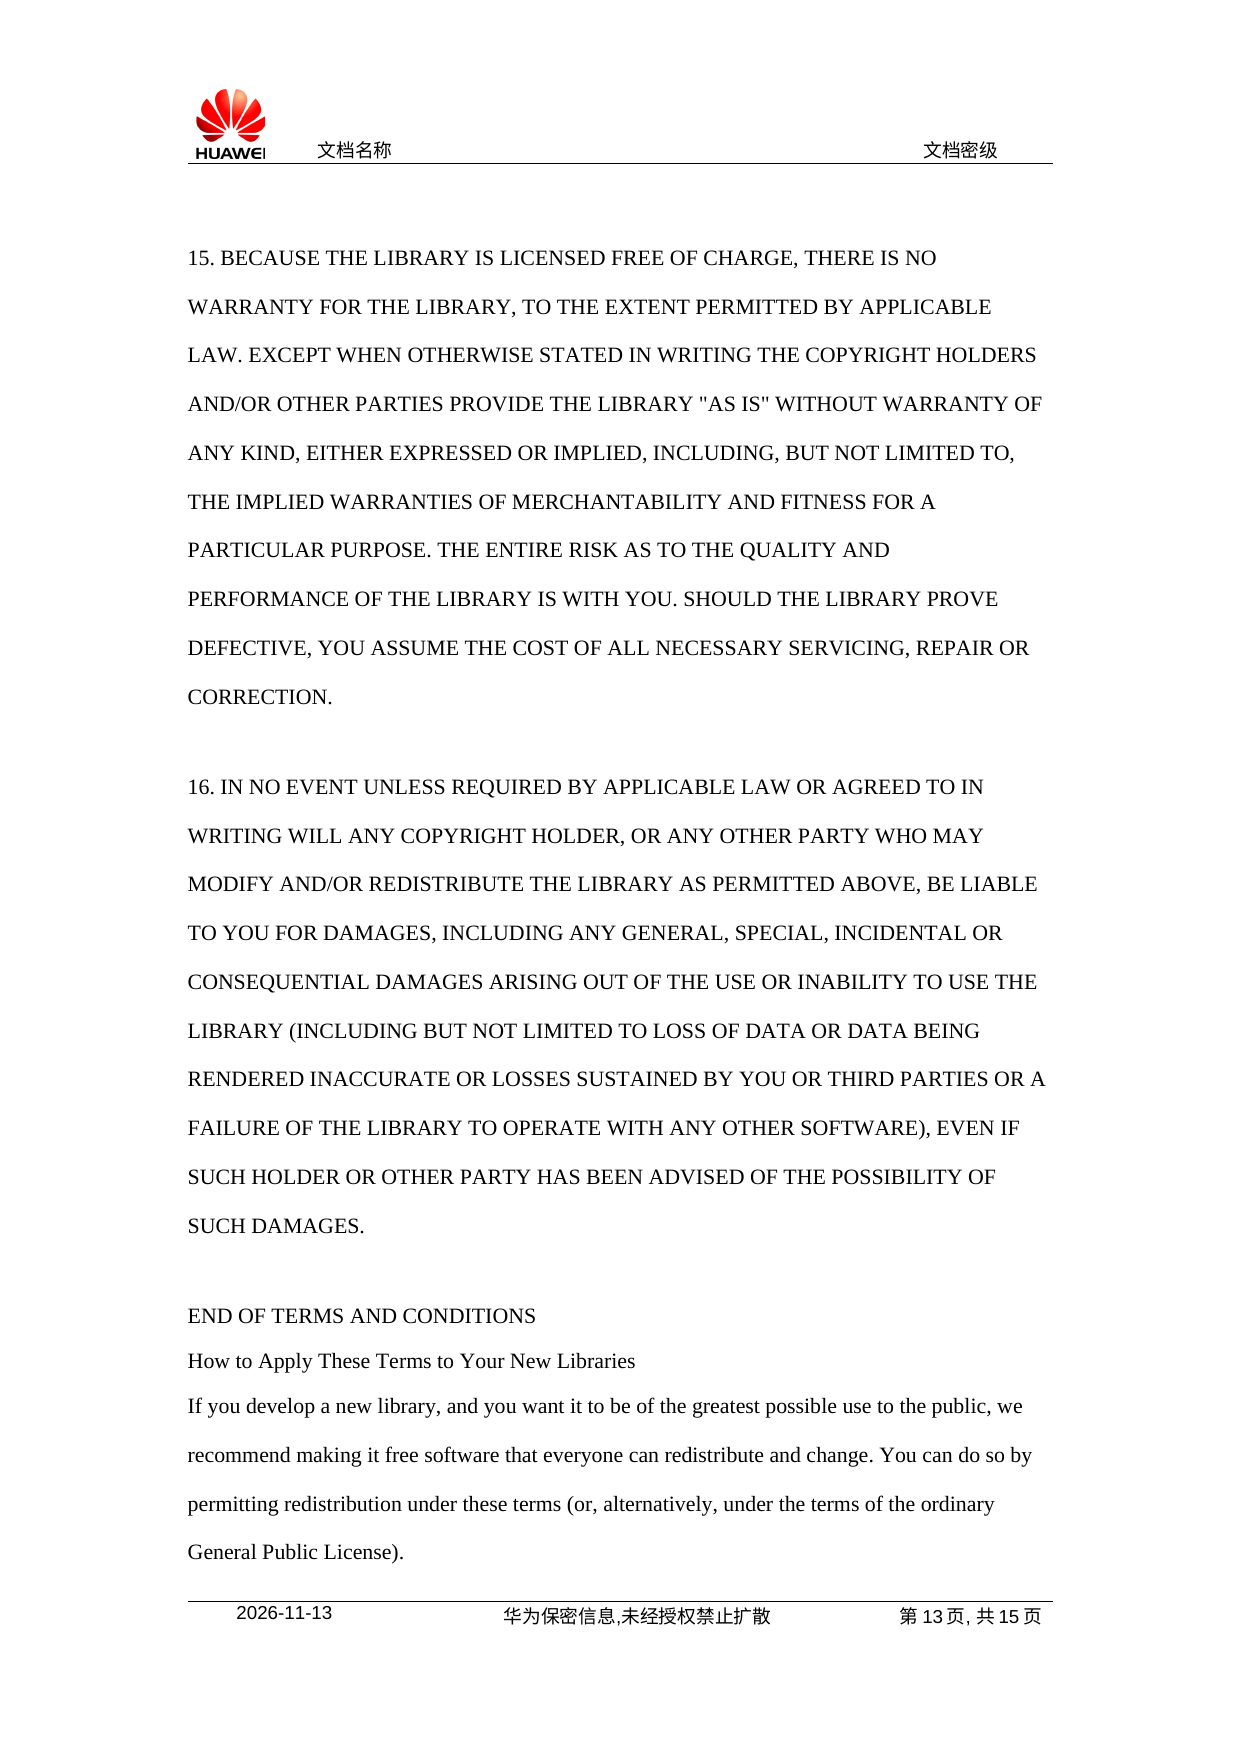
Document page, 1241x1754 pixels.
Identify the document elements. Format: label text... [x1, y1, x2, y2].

text END OF TERMS AND CONDITIONS [187, 1299, 1053, 1332]
text How to Apply These Terms to Your New Libraries [187, 1344, 1053, 1377]
text 15. BECAUSE THE LIBRARY IS LICENSED FREE OF CHARGE, THERE IS NO WARRANTY FOR THE LIBRARY, TO THE EXTENT PERMITTED BY APPLICABLE LAW. EXCEPT WHEN OTHERWISE STATED IN WRITING THE COPYRIGHT HOLDERS AND/OR OTHER PARTIES PROVIDE THE LIBRARY "AS IS" WITHOUT WARRANTY OF ANY KIND, EITHER EXPRESSED OR IMPLIED, INCLUDING, BUT NOT LIMITED TO, THE IMPLIED WARRANTIES OF MERCHANTABILITY AND FITNESS FOR A PARTICULAR PURPOSE. THE ENTIRE RISK AS TO THE QUALITY AND PERFORMANCE OF THE LIBRARY IS WITH YOU. SHOULD THE LIBRARY PROVE DEFECTIVE, YOU ASSUME THE COST OF ALL NECESSARY SERVICING, REPAIR OR CORRECTION. [187, 241, 1053, 713]
text If you develop a new library, and you want it to be of the greatest possible use to the public, we recommend making it free software that everyone can redistribute and change. You can do so by permitting redistribution under these terms (or, alternatively, under the terms of the ordinary General Public License). [187, 1389, 1053, 1568]
picture [196, 89, 265, 159]
text 16. IN NO EVENT UNLESS REQUIRED BY APPLICABLE LAW OR AGREED TO IN WRITING WILL ANY COPYRIGHT HOLDER, OR ANY OTHER PARTY WHO MAY MODIFY AND/OR REDISTRIBUTE THE LIBRARY AS PERMITTED ABOVE, BE LIABLE TO YOU FOR DAMAGES, INCLUDING ANY GENERAL, SPECIAL, INCIDENTAL OR CONSEQUENTIAL DAMAGES ARISING OUT OF THE USE OR INABILITY TO USE THE LIBRARY (INCLUDING BUT NOT LIMITED TO LOSS OF DATA OR DATA BEING RENDERED INACCURATE OR LOSSES SUSTAINED BY YOU OR THIRD PARTIES OR A FAILURE OF THE LIBRARY TO OPERATE WITH ANY OTHER SOFTWARE), EVEN IF SUCH HOLDER OR OTHER PARTY HAS BEEN ADVISED OF THE POSSIBILITY OF SUCH DAMAGES. [187, 770, 1053, 1242]
